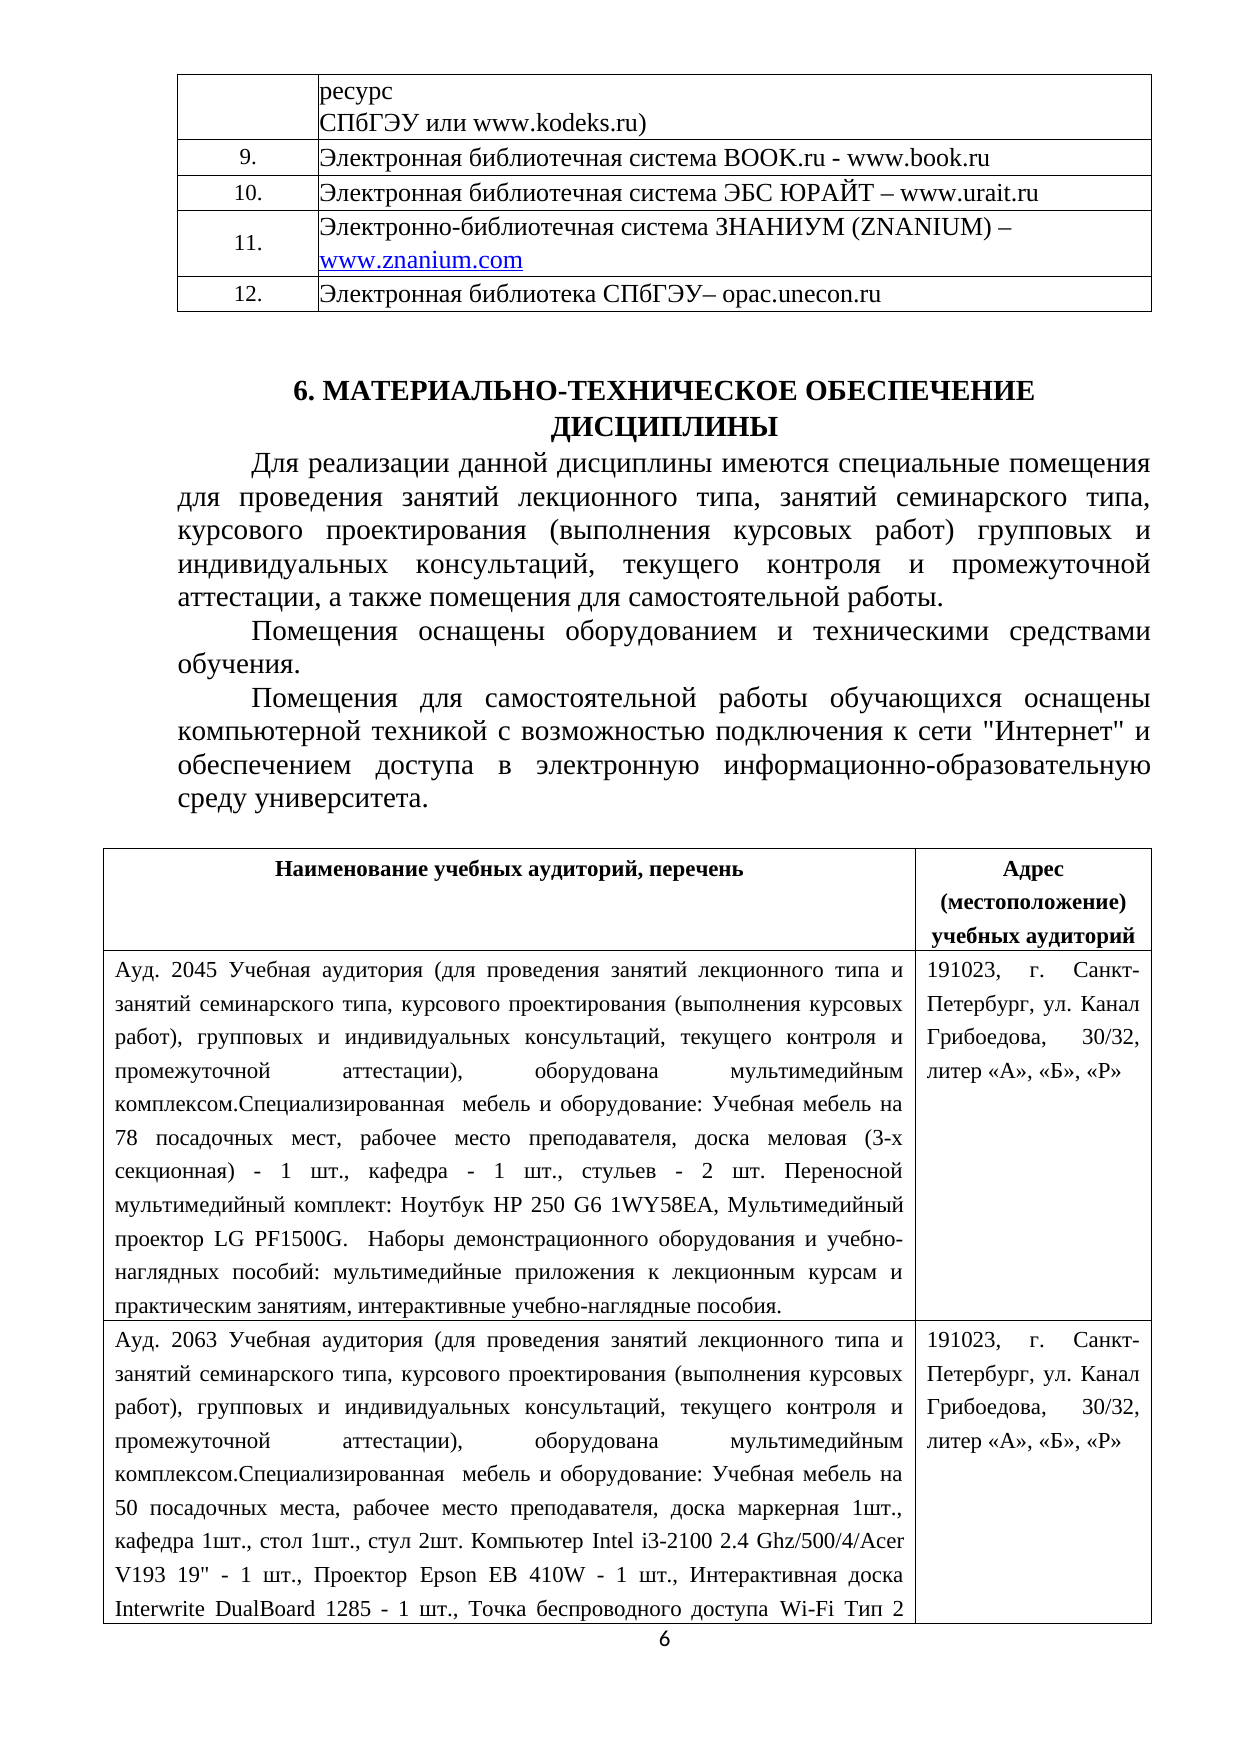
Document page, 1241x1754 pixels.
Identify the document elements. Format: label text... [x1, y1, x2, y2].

table_header Адрес (местоположение) учебных аудиторий [916, 849, 1151, 950]
table_cell 11. [178, 211, 318, 276]
text Помещения оснащены оборудованием и техническими средствами обучения. [177, 613, 1152, 680]
table_cell 8. [178, 75, 318, 139]
table_cell 12. [178, 277, 318, 311]
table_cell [916, 1321, 1151, 1623]
table_cell 191023, г. Санкт-Петербург, ул. Канал Грибоедова, 30/32, литер «А», «Б», «Р» [916, 951, 1151, 1320]
table_header Наименование учебных аудиторий, перечень [104, 849, 915, 950]
table_cell Электронно-библиотечная система ЗНАНИУМ (ZNANIUM) – www.znanium.com [319, 211, 1151, 276]
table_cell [319, 75, 1151, 139]
text Для реализации данной дисциплины имеются специальные помещения для проведения занятий лекционного типа, занятий семинарского типа, курсового проектирования (выполнения курсовых работ) групповых и индивидуальных консультаций, текущего контроля и промежуточной аттестации, а также помещения для самостоятельной работы. [177, 446, 1152, 613]
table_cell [104, 1321, 915, 1623]
table_cell Электронная библиотека СПбГЭУ– opac.unecon.ru [319, 277, 1151, 311]
table_cell 9. [178, 140, 318, 175]
subtitle 6. МАТЕРИАЛЬНО-ТЕХНИЧЕСКОЕ ОБЕСПЕЧЕНИЕ ДИСЦИПЛИНЫ [177, 373, 1152, 443]
table_cell Ауд. 2045 Учебная аудитория (для проведения занятий лекционного типа и занятий семинарского типа, курсового проектирования (выполнения курсовых работ), групповых и индивидуальных консультаций, текущего контроля и промежуточной аттестации), оборудована мультимедийным комплексом.Специализированная мебель и оборудование: Учебная мебель на 78 посадочных мест, рабочее место преподавателя, доска меловая (3-х секционная) - 1 шт., кафедра - 1 шт., стульев - 2 шт. Переносной мультимедийный комплект: Ноутбук HP 250 G6 1WY58EA, Мультимедийный проектор LG PF1500G. Наборы демонстрационного оборудования и учебно-наглядных пособий: мультимедийные приложения к лекционным курсам и практическим занятиям, интерактивные учебно-наглядные пособия. [104, 951, 915, 1320]
table_cell 10. [178, 176, 318, 210]
table_cell Электронная библиотечная система BOOK.ru - www.book.ru [319, 140, 1151, 175]
table_cell Электронная библиотечная система ЭБС ЮРАЙТ – www.urait.ru [319, 176, 1151, 210]
text Помещения для самостоятельной работы обучающихся оснащены компьютерной техникой с возможностью подключения к сети "Интернет" и обеспечением доступа в электронную информационно-образовательную среду университета. [177, 680, 1152, 814]
